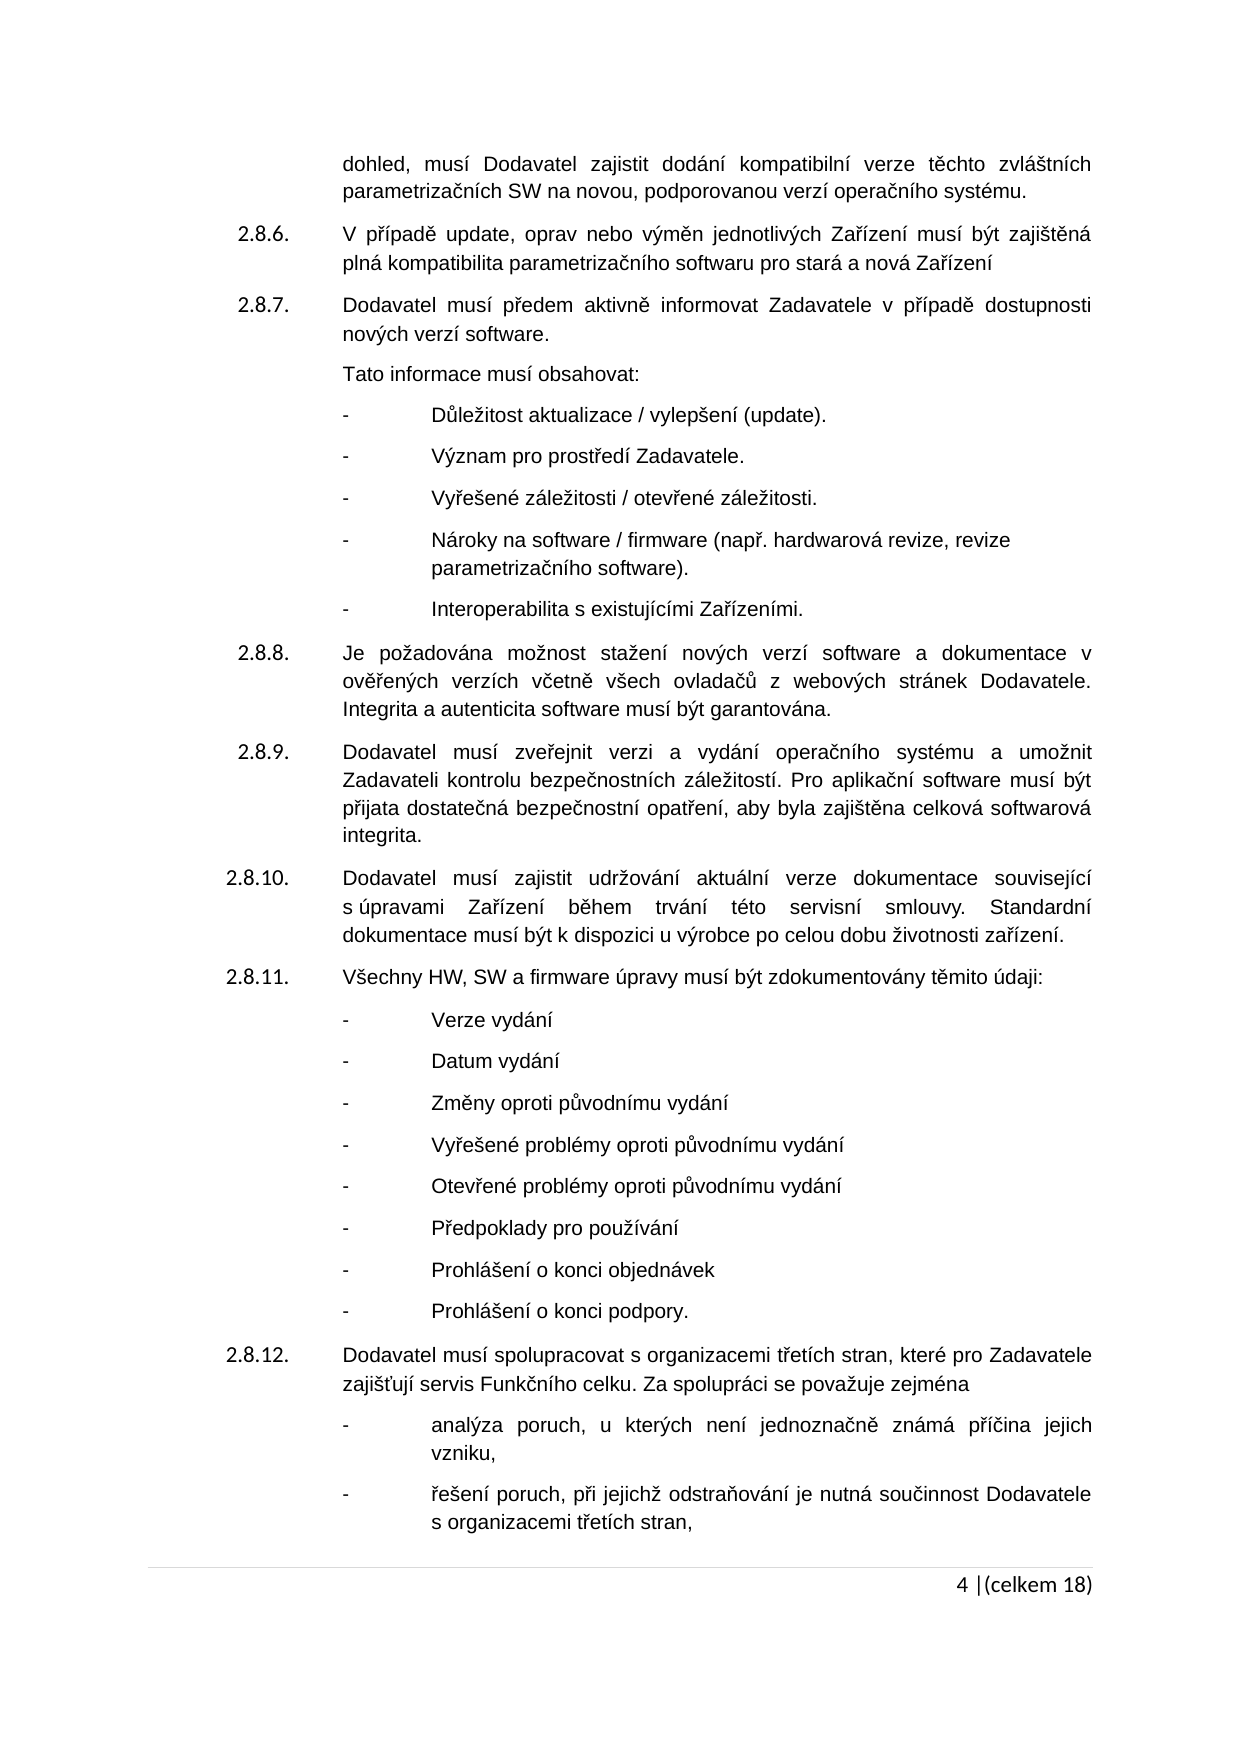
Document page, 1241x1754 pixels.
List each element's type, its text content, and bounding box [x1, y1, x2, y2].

subtitle Je požadována možnost stažení nových verzí software a dokumentace v ověřených verzích včetně všech ovladačů z webových stránek Dodavatele. Integrita a autenticita software musí být garantována. [289, 638, 1093, 721]
subtitle Dodavatel musí zveřejnit verzi a vydání operačního systému a umožnit Zadavateli kontrolu bezpečnostních záležitostí. Pro aplikační software musí být přijata dostatečná bezpečnostní opatření, aby byla zajištěna celková softwarová integrita. [289, 737, 1093, 847]
list Datum vydání [342, 1049, 1093, 1074]
list Význam pro prostředí Zadavatele. [342, 444, 1093, 469]
list Prohlášení o konci podpory. [342, 1299, 1093, 1324]
subtitle Dodavatel musí spolupracovat s organizacemi třetích stran, které pro Zadavatele zajišťují servis Funkčního celku. Za spolupráci se považuje zejména [289, 1340, 1093, 1396]
list Předpoklady pro používání [342, 1215, 1093, 1241]
subtitle V případě update, oprav nebo výměn jednotlivých Zařízení musí být zajištěná plná kompatibilita parametrizačního softwaru pro stará a nová Zařízení [289, 219, 1093, 274]
list Verze vydání [342, 1007, 1093, 1032]
list Otevřené problémy oproti původnímu vydání [342, 1174, 1093, 1199]
list Prohlášení o konci objednávek [342, 1257, 1093, 1282]
list Důležitost aktualizace / vylepšení (update). [342, 402, 1093, 427]
list řešení poruch, při jejichž odstraňování je nutná součinnost Dodavatele s organizacemi třetích stran, [342, 1481, 1093, 1534]
list Vyřešené záležitosti / otevřené záležitosti. [342, 485, 1093, 511]
list Nároky na software / firmware (např. hardwarová revize, revize parametrizačního software). [342, 527, 1093, 580]
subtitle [289, 151, 1093, 203]
list Vyřešené problémy oproti původnímu vydání [342, 1132, 1093, 1157]
list Tato informace musí obsahovat: [342, 362, 1093, 386]
list analýza poruch, u kterých není jednoznačně známá příčina jejich vzniku, [342, 1412, 1093, 1465]
subtitle Dodavatel musí zajistit udržování aktuální verze dokumentace související s úpravami Zařízení během trvání této servisní smlouvy. Standardní dokumentace musí být k dispozici u výrobce po celou dobu životnosti zařízení. [289, 863, 1093, 946]
subtitle Všechny HW, SW a firmware úpravy musí být zdokumentovány těmito údaji: [289, 962, 1093, 990]
list Změny oproti původnímu vydání [342, 1090, 1093, 1116]
list Interoperabilita s existujícími Zařízeními. [342, 596, 1093, 621]
subtitle Dodavatel musí předem aktivně informovat Zadavatele v případě dostupnosti nových verzí software. [289, 291, 1093, 346]
